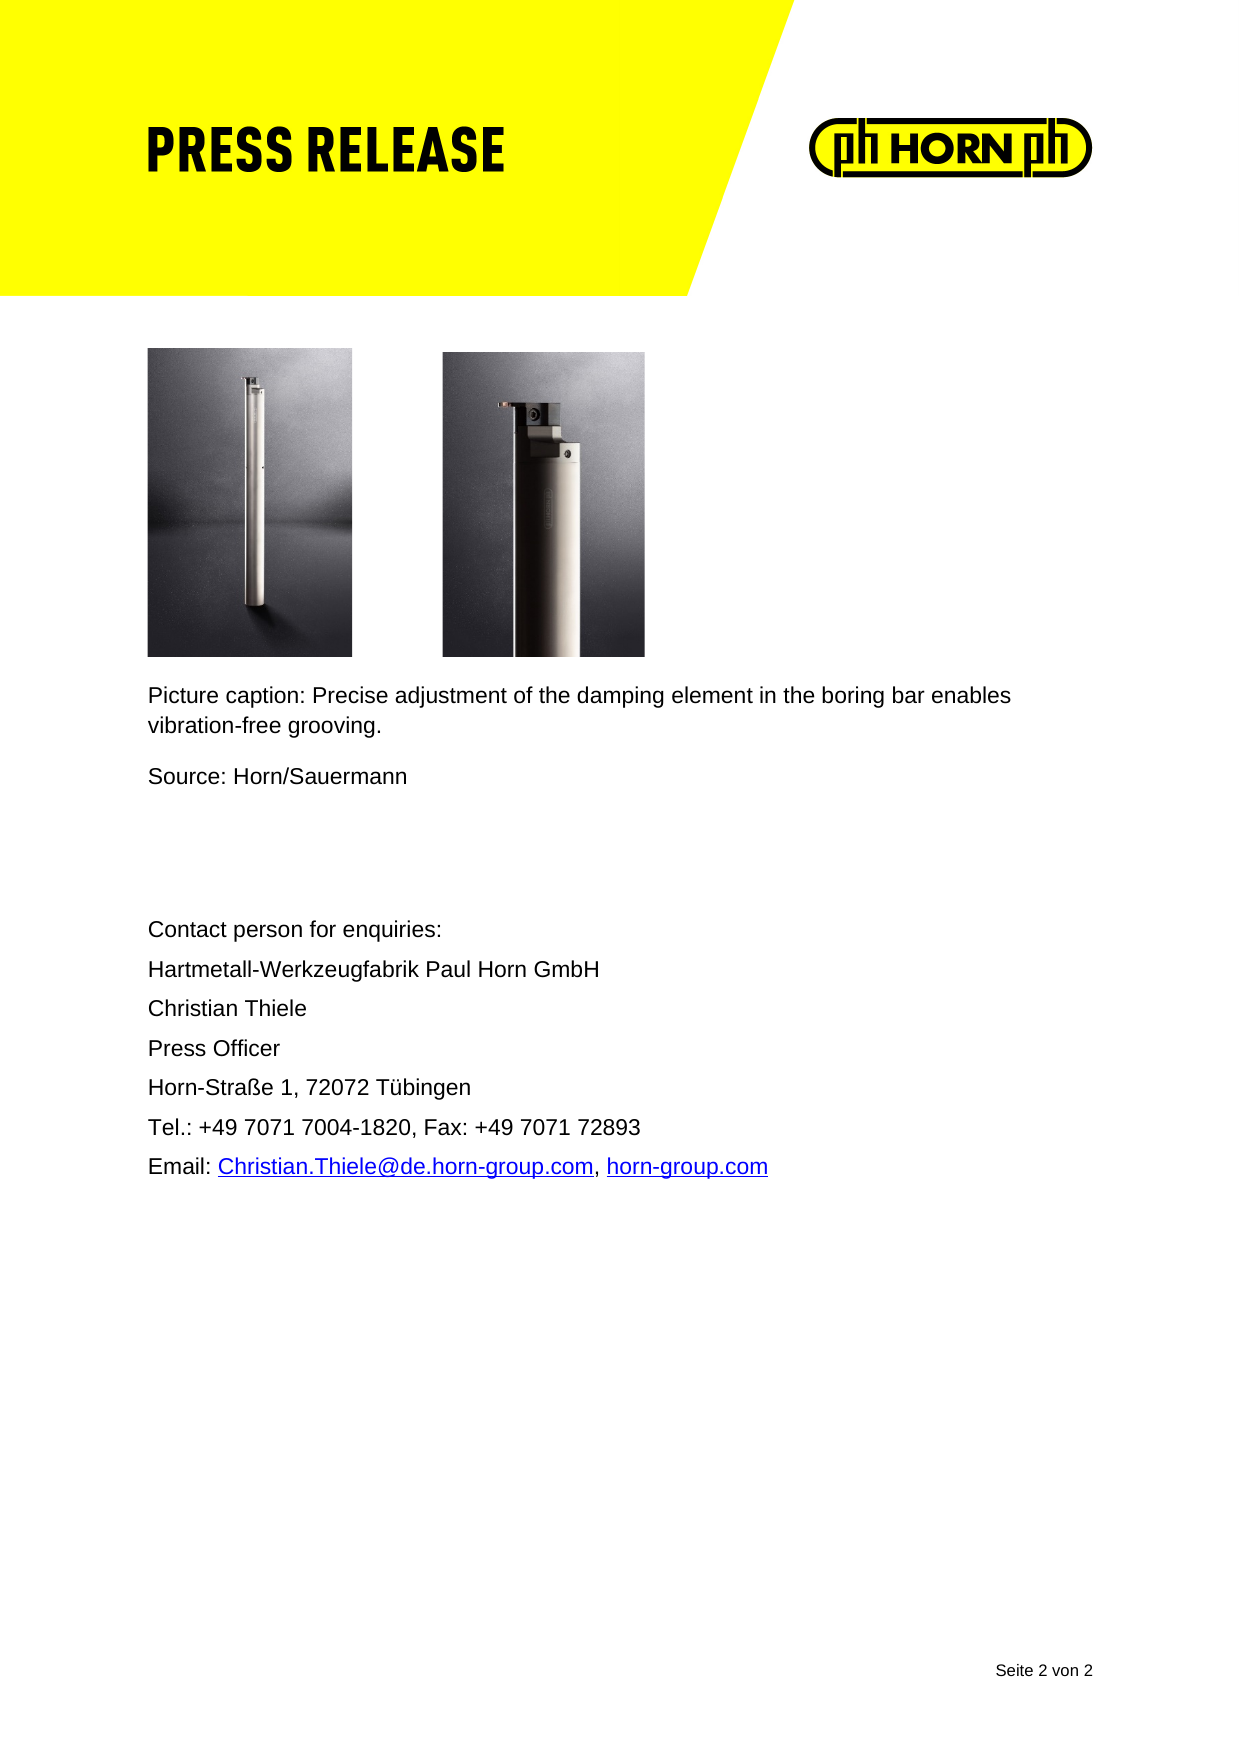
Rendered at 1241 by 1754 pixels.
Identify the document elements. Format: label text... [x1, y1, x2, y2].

text Tel.: +49 7071 7004-1820, Fax: +49 7071 72893 [148, 1113, 1093, 1140]
text Contact person for enquiries: [148, 916, 1093, 942]
picture [147, 348, 353, 657]
text Email: Christian.Thiele@de.horn-group.com, horn-group.com [148, 1153, 1093, 1179]
picture [0, 0, 1239, 296]
text Hartmetall-Werkzeugfabrik Paul Horn GmbH [148, 956, 1093, 982]
text Press Officer [148, 1034, 1093, 1061]
picture [442, 352, 645, 657]
text Horn-Straße 1, 72072 Tübingen [148, 1074, 1093, 1100]
text Source: Horn/Sauermann [148, 763, 1093, 789]
text Picture caption: Precise adjustment of the damping element in the boring bar enables vibration-free grooving. [148, 682, 1093, 738]
text Christian Thiele [148, 995, 1093, 1021]
